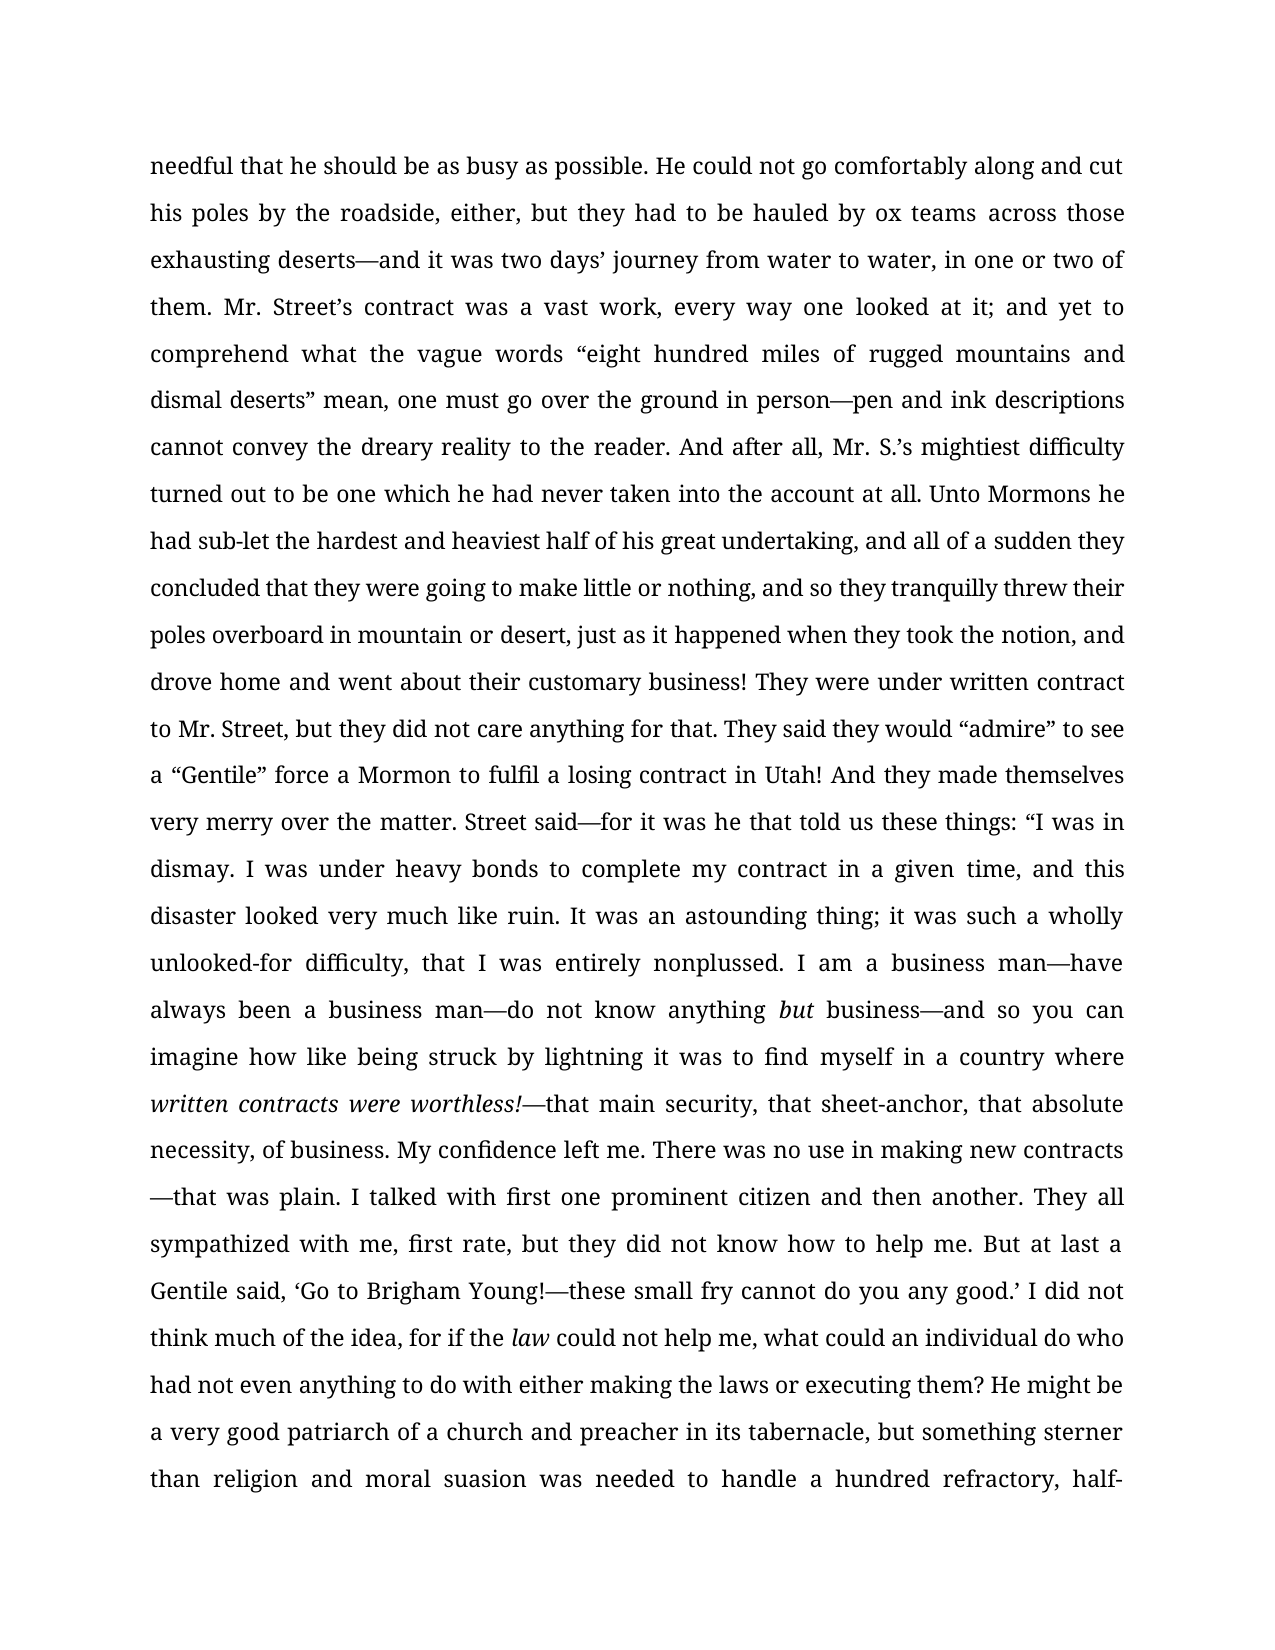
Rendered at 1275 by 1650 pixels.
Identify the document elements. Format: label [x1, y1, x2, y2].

text [150, 150, 1125, 1494]
